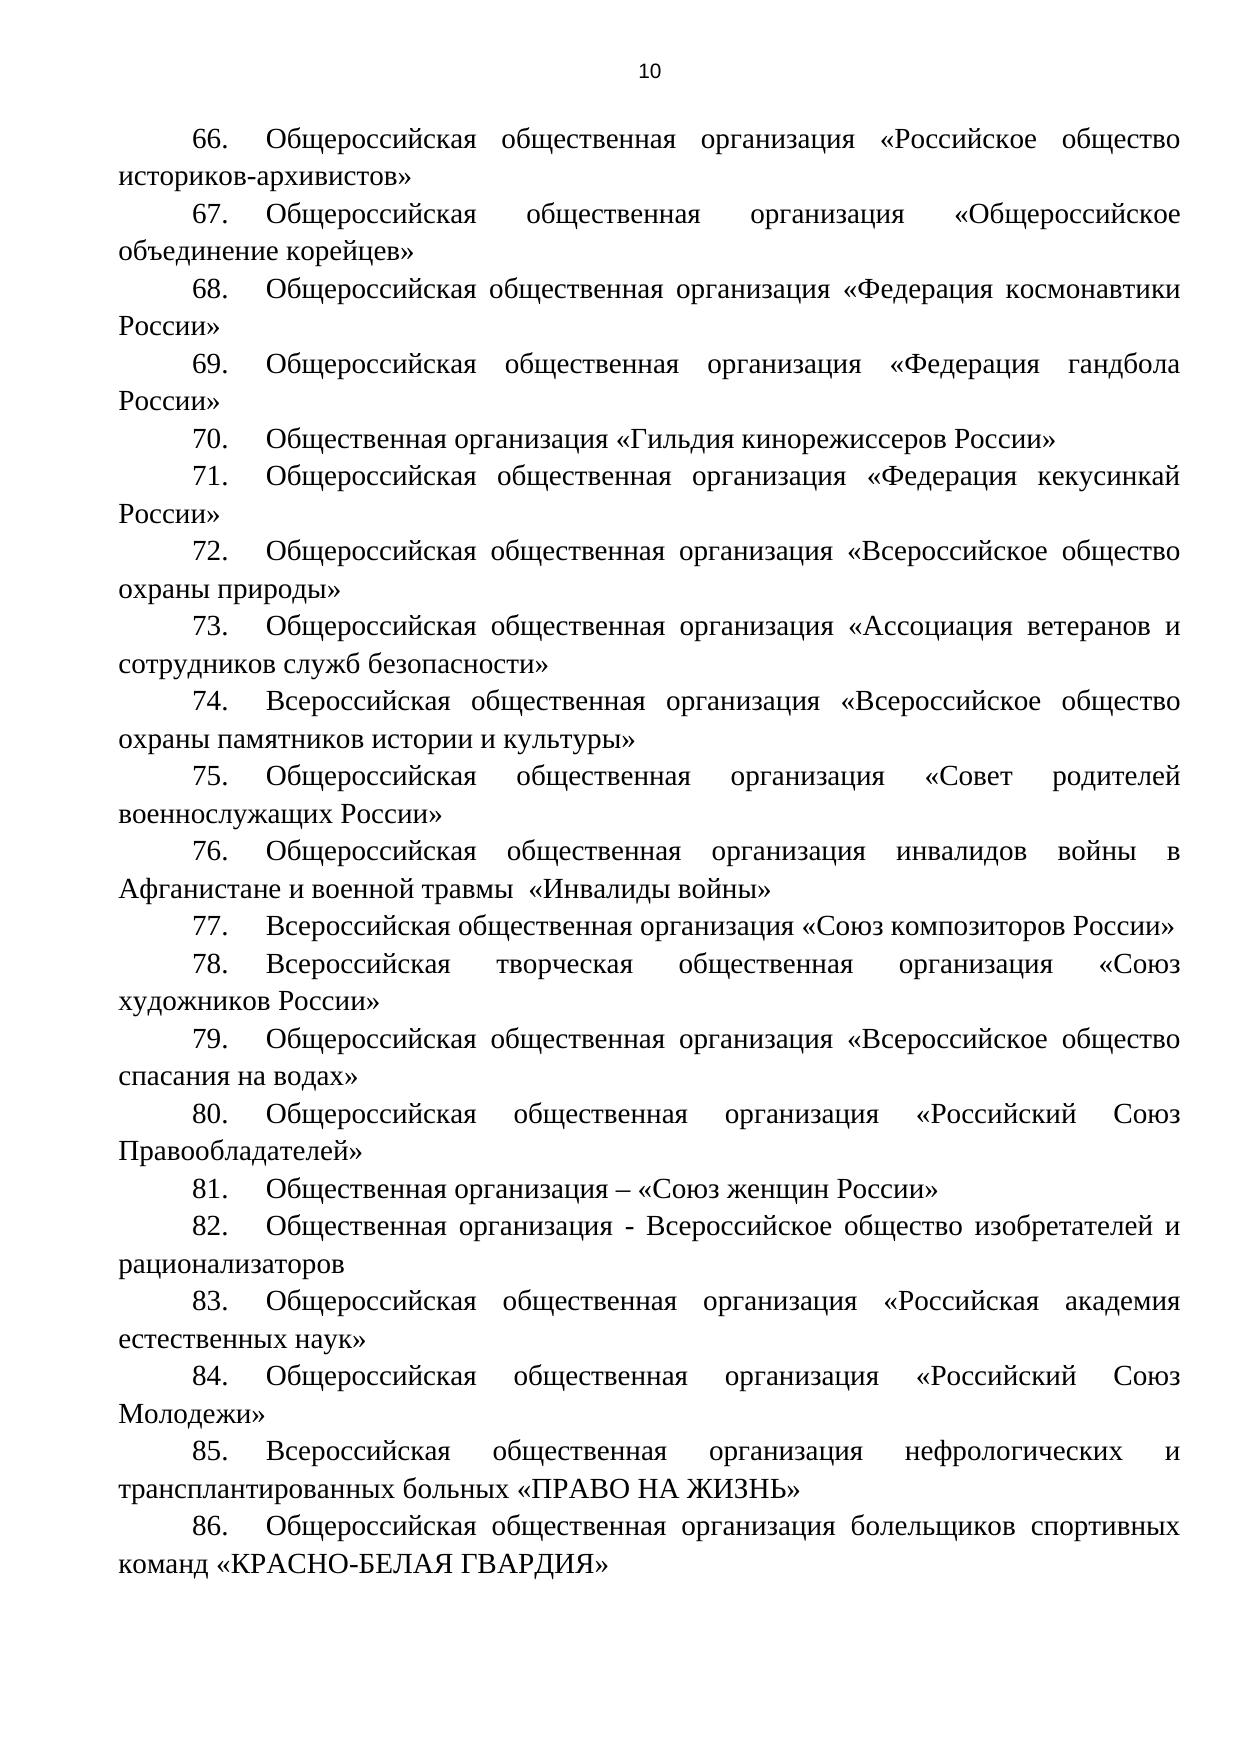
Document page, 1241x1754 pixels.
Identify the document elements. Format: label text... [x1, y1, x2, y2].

text 84. Общероссийская общественная организация «Российский Союз Молодежи» [118, 1356, 1181, 1431]
text 83. Общероссийская общественная организация «Российская академия естественных наук» [118, 1281, 1181, 1356]
text 76. Общероссийская общественная организация инвалидов войны в Афганистане и военной травмы «Инвалиды войны» [118, 831, 1181, 906]
text 75. Общероссийская общественная организация «Совет родителей военнослужащих России» [118, 756, 1181, 831]
text 71. Общероссийская общественная организация «Федерация кекусинкай России» [118, 456, 1181, 531]
text 78. Всероссийская творческая общественная организация «Союз художников России» [118, 943, 1181, 1018]
text 69. Общероссийская общественная организация «Федерация гандбола России» [118, 343, 1181, 418]
text 82. Общественная организация - Всероссийское общество изобретателей и рационализаторов [118, 1206, 1181, 1281]
text 81. Общественная организация – «Союз женщин России» [118, 1168, 1181, 1206]
text 68. Общероссийская общественная организация «Федерация космонавтики России» [118, 268, 1181, 343]
text 79. Общероссийская общественная организация «Всероссийское общество спасания на водах» [118, 1018, 1181, 1093]
text 77. Всероссийская общественная организация «Союз композиторов России» [118, 906, 1181, 943]
text 66. Общероссийская общественная организация «Российское общество историков-архивистов» [118, 118, 1181, 193]
text 73. Общероссийская общественная организация «Ассоциация ветеранов и сотрудников служб безопасности» [118, 606, 1181, 681]
text 80. Общероссийская общественная организация «Российский Союз Правообладателей» [118, 1093, 1181, 1168]
text 70. Общественная организация «Гильдия кинорежиссеров России» [118, 418, 1181, 456]
text 86. Общероссийская общественная организация болельщиков спортивных команд «КРАСНО-БЕЛАЯ ГВАРДИЯ» [118, 1506, 1181, 1581]
text 74. Всероссийская общественная организация «Всероссийское общество охраны памятников истории и культуры» [118, 681, 1181, 756]
text 85. Всероссийская общественная организация нефрологических и трансплантированных больных «ПРАВО НА ЖИЗНЬ» [118, 1431, 1181, 1506]
text 67. Общероссийская общественная организация «Общероссийское объединение корейцев» [118, 193, 1181, 268]
text 72. Общероссийская общественная организация «Всероссийское общество охраны природы» [118, 531, 1181, 606]
